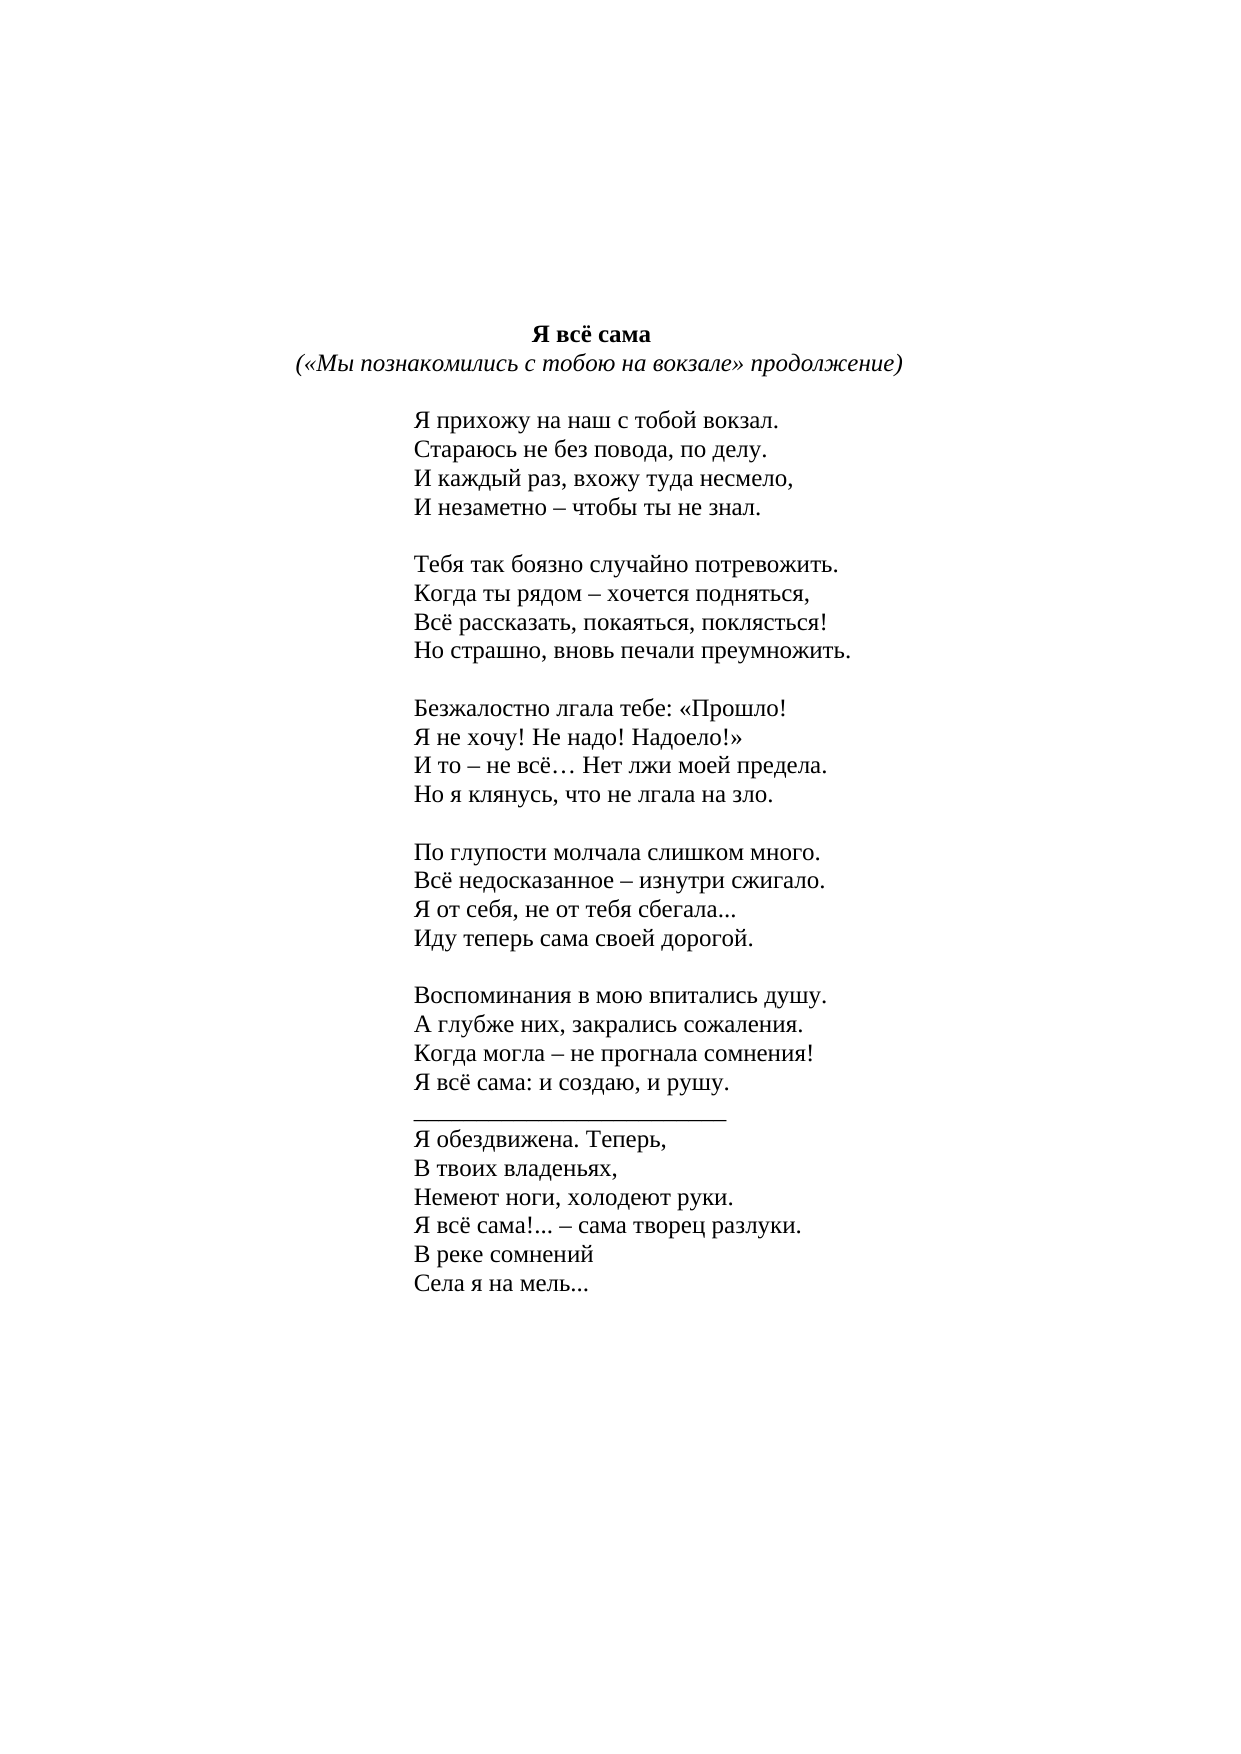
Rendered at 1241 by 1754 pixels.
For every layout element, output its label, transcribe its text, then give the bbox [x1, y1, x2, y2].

text Когда могла – не прогнала сомнения! [413, 1038, 1152, 1067]
text И то – не всё… Нет лжи моей предела. [413, 751, 1152, 779]
text Но я клянусь, что не лгала на зло. [413, 779, 1152, 808]
text («Мы познакомились с тобою на вокзале» продолжение) [295, 348, 1152, 377]
text Всё рассказать, покаяться, поклясться! [413, 607, 1152, 636]
text Немеют ноги, холодеют руки. [413, 1182, 1152, 1211]
text Я обездвижена. Теперь, [413, 1124, 1152, 1153]
text В твоих владеньях, [413, 1153, 1152, 1182]
text А глубже них, закрались сожаления. [413, 1009, 1152, 1038]
text Но страшно, вновь печали преумножить. [413, 636, 1152, 664]
text И незаметно – чтобы ты не знал. [413, 492, 1152, 521]
text В реке сомнений [413, 1239, 1152, 1268]
text Я прихожу на наш с тобой вокзал. [413, 406, 1152, 434]
text Я всё сама: и создаю, и рушу. [413, 1067, 1152, 1096]
text Стараюсь не без повода, по делу. [413, 434, 1152, 463]
text Я всё сама [532, 319, 1152, 348]
text Иду теперь сама своей дорогой. [413, 923, 1152, 952]
text Воспоминания в мою впитались душу. [413, 981, 1152, 1009]
text Я от себя, не от тебя сбегала... [413, 894, 1152, 923]
text По глупости молчала слишком много. [413, 837, 1152, 866]
text И каждый раз, вхожу туда несмело, [413, 463, 1152, 492]
text Когда ты рядом – хочется подняться, [413, 578, 1152, 607]
text Всё недосказанное – изнутри сжигало. [413, 866, 1152, 894]
text _________________________ [413, 1096, 1152, 1124]
text Тебя так боязно случайно потревожить. [413, 549, 1152, 578]
text Безжалостно лгала тебе: «Прошло! [413, 693, 1152, 722]
text Села я на мель... [413, 1268, 1152, 1297]
text Я не хочу! Не надо! Надоело!» [413, 722, 1152, 751]
text Я всё сама!... – сама творец разлуки. [413, 1211, 1152, 1239]
